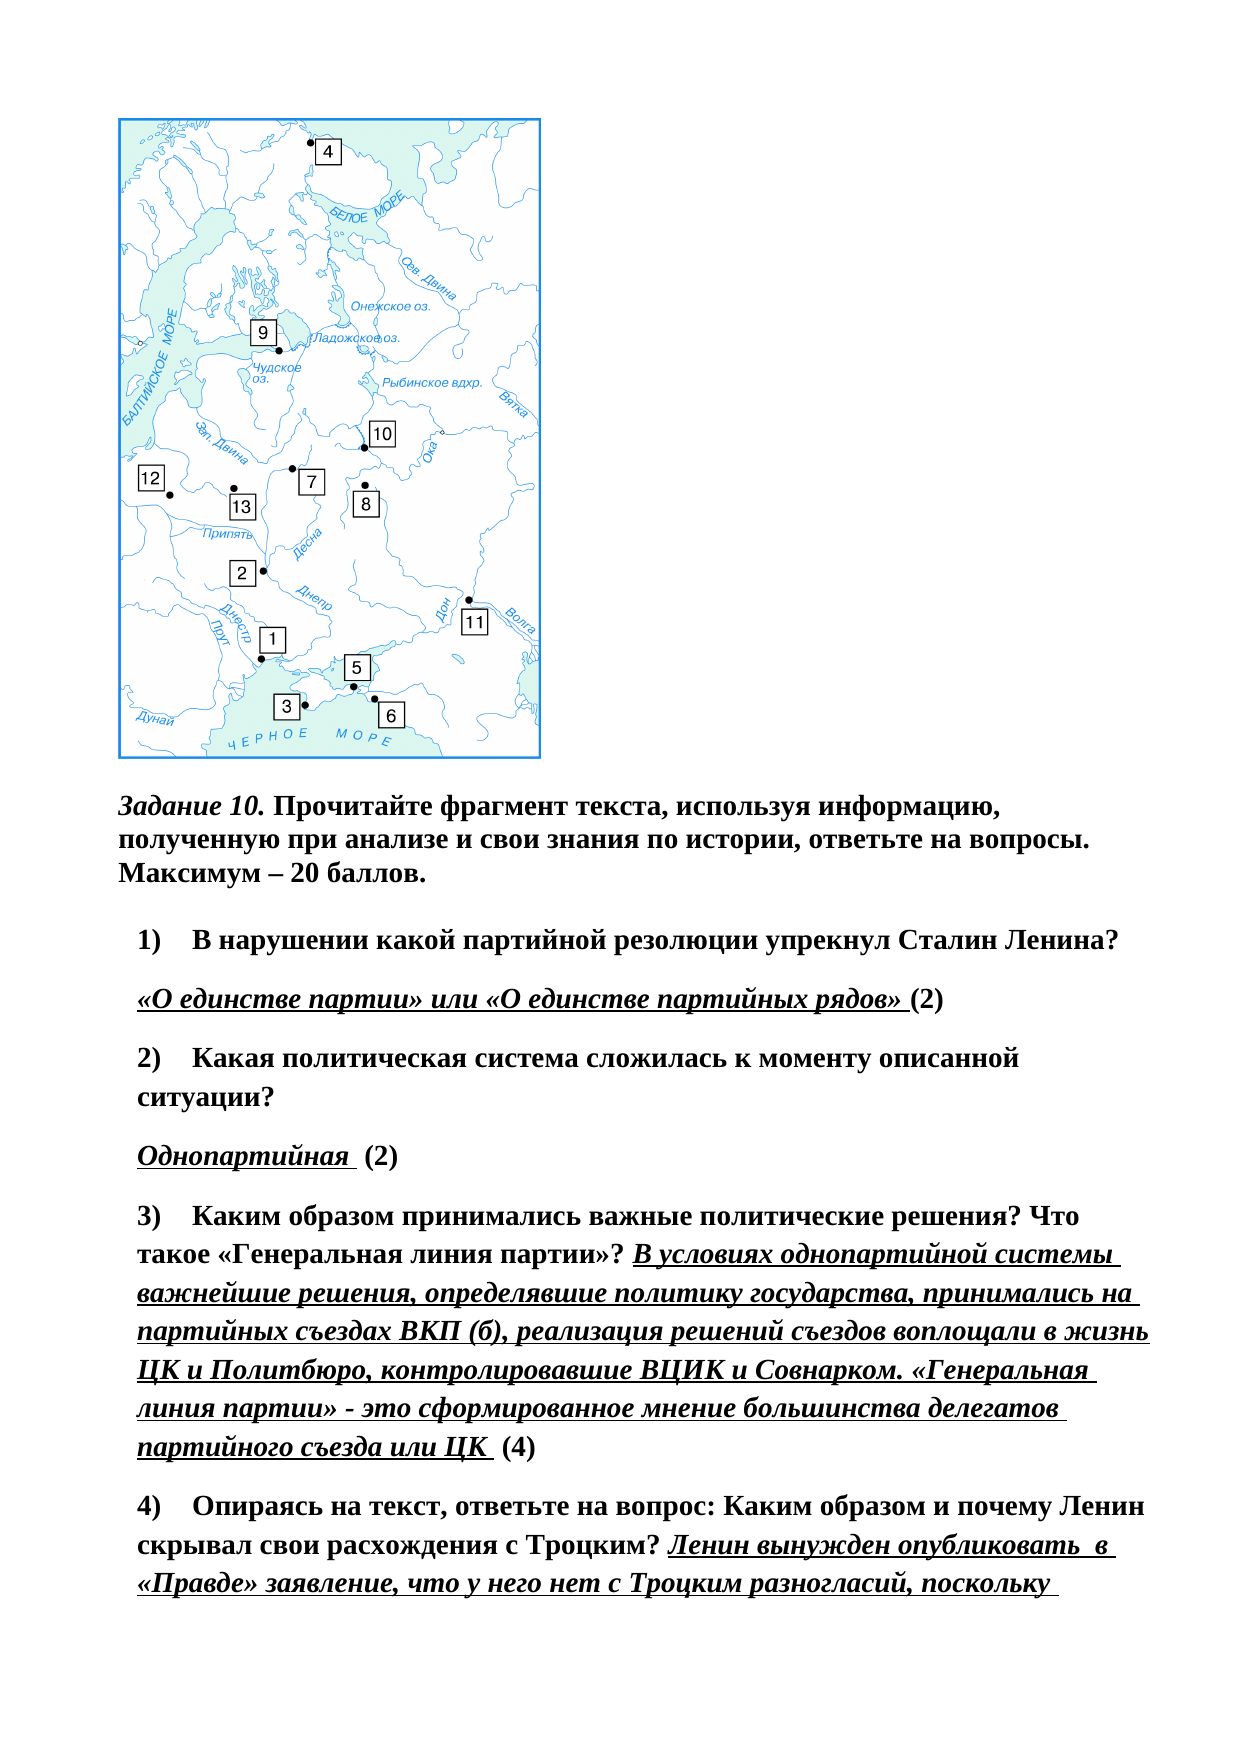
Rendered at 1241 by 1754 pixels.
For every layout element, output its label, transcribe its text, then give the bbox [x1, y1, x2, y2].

list В нарушении какой партийной резолюции упрекнул Сталин Ленина? [137, 922, 1152, 955]
picture [118, 118, 541, 759]
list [137, 1488, 1152, 1599]
text Однопартийная (2) [137, 1138, 1152, 1172]
list Каким образом принимались важные политические решения? Что такое «Генеральная линия партии»? В условиях однопартийной системы важнейшие решения, определявшие политику государства, принимались на партийных съездах ВКП (б), реализация решений съездов воплощали в жизнь ЦК и Политбюро, контролировавшие ВЦИК и Совнарком. «Генеральная линия партии» - это сформированное мнение большинства делегатов партийного съезда или ЦК (4) [137, 1198, 1152, 1463]
text Задание 10. Прочитайте фрагмент текста, используя информацию, полученную при анализе и свои знания по истории, ответьте на вопросы. Максимум – 20 баллов. [118, 788, 1152, 888]
text «О единстве партии» или «О единстве партийных рядов» (2) [137, 981, 1152, 1015]
list Какая политическая система сложилась к моменту описанной ситуации? [137, 1041, 1152, 1113]
